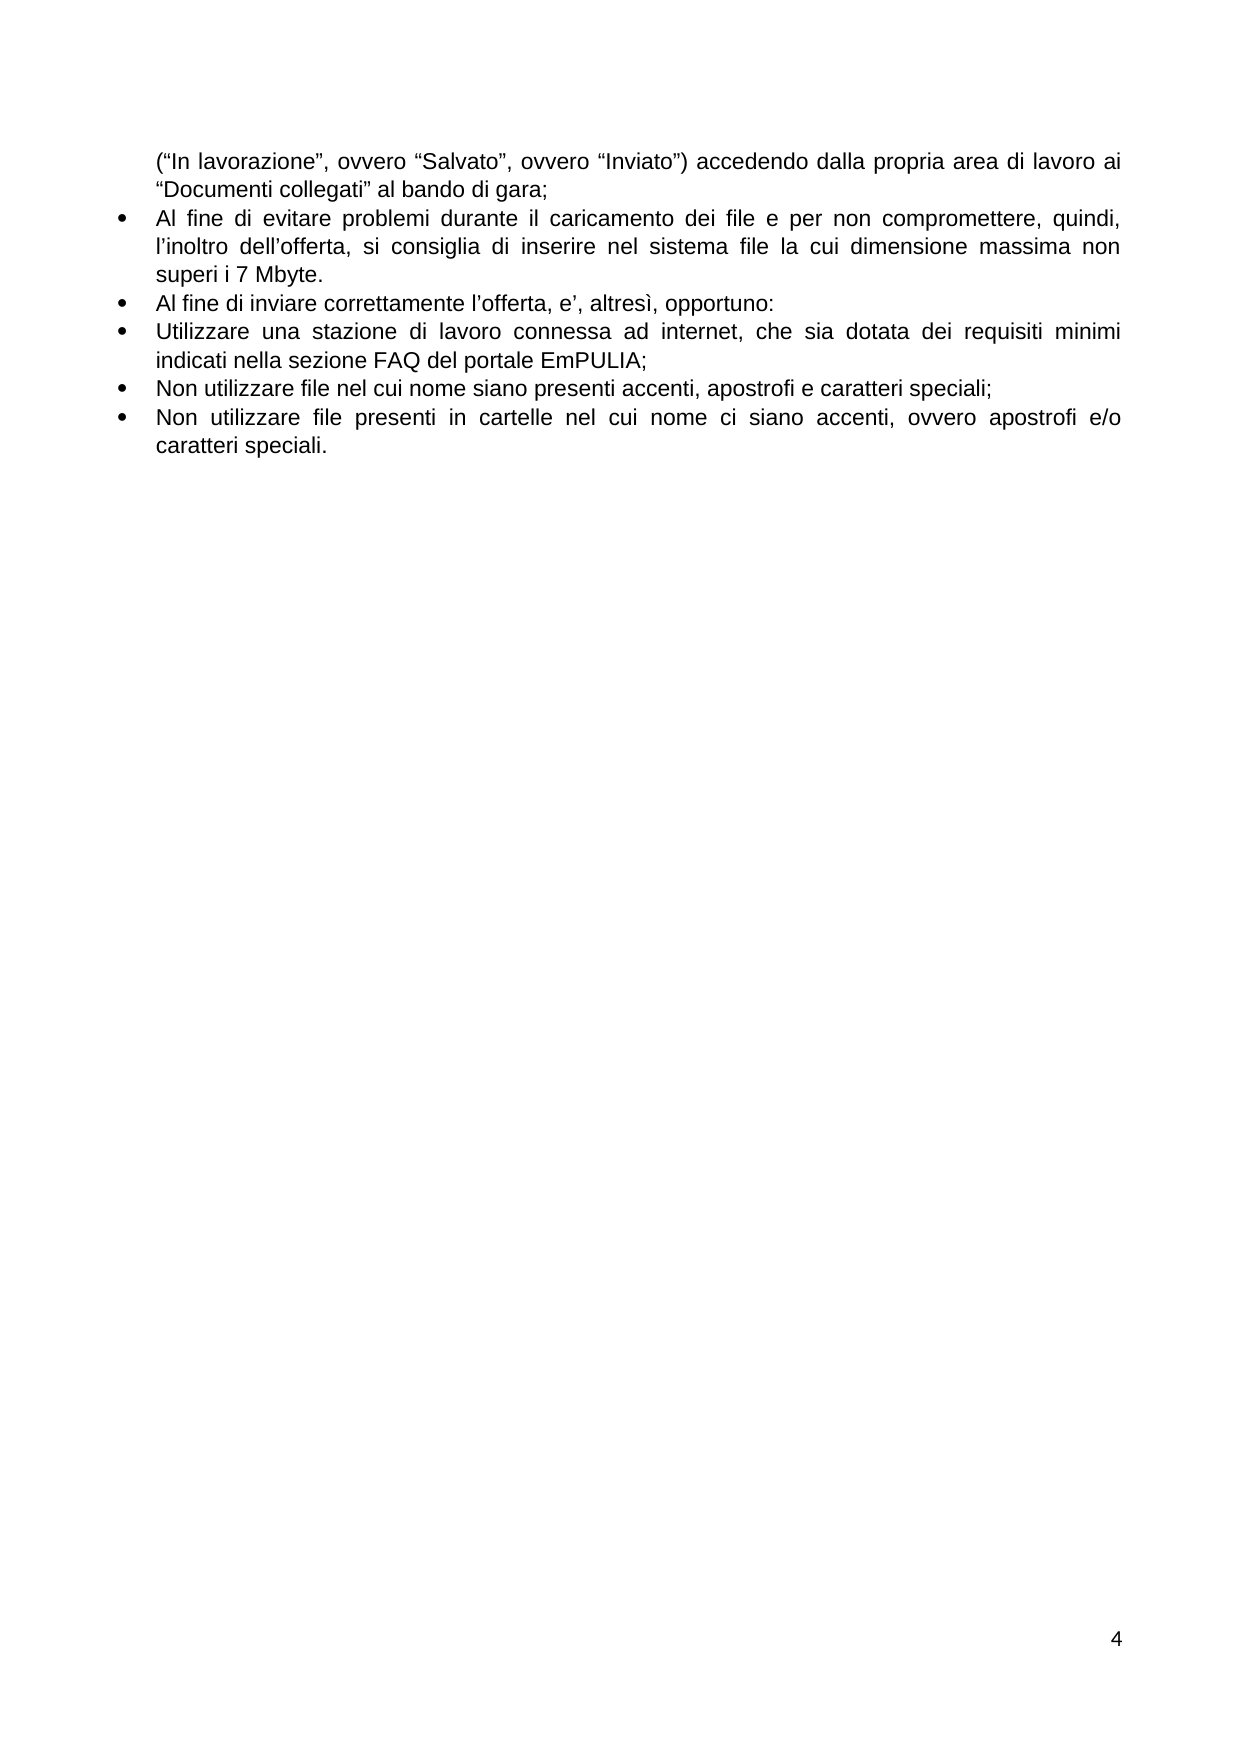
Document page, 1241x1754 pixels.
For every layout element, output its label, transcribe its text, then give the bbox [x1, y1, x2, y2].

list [118, 148, 1122, 202]
list Non utilizzare file presenti in cartelle nel cui nome ci siano accenti, ovvero apostrofi e/o caratteri speciali. [118, 403, 1122, 458]
list Non utilizzare file nel cui nome siano presenti accenti, apostrofi e caratteri speciali; [118, 375, 1122, 401]
list Al fine di inviare correttamente l’offerta, e’, altresì, opportuno: [118, 290, 1122, 316]
list Al fine di evitare problemi durante il caricamento dei file e per non compromettere, quindi, l’inoltro dell’offerta, si consiglia di inserire nel sistema file la cui dimensione massima non superi i 7 Mbyte. [118, 204, 1122, 288]
list Utilizzare una stazione di lavoro connessa ad internet, che sia dotata dei requisiti minimi indicati nella sezione FAQ del portale EmPULIA; [118, 318, 1122, 373]
